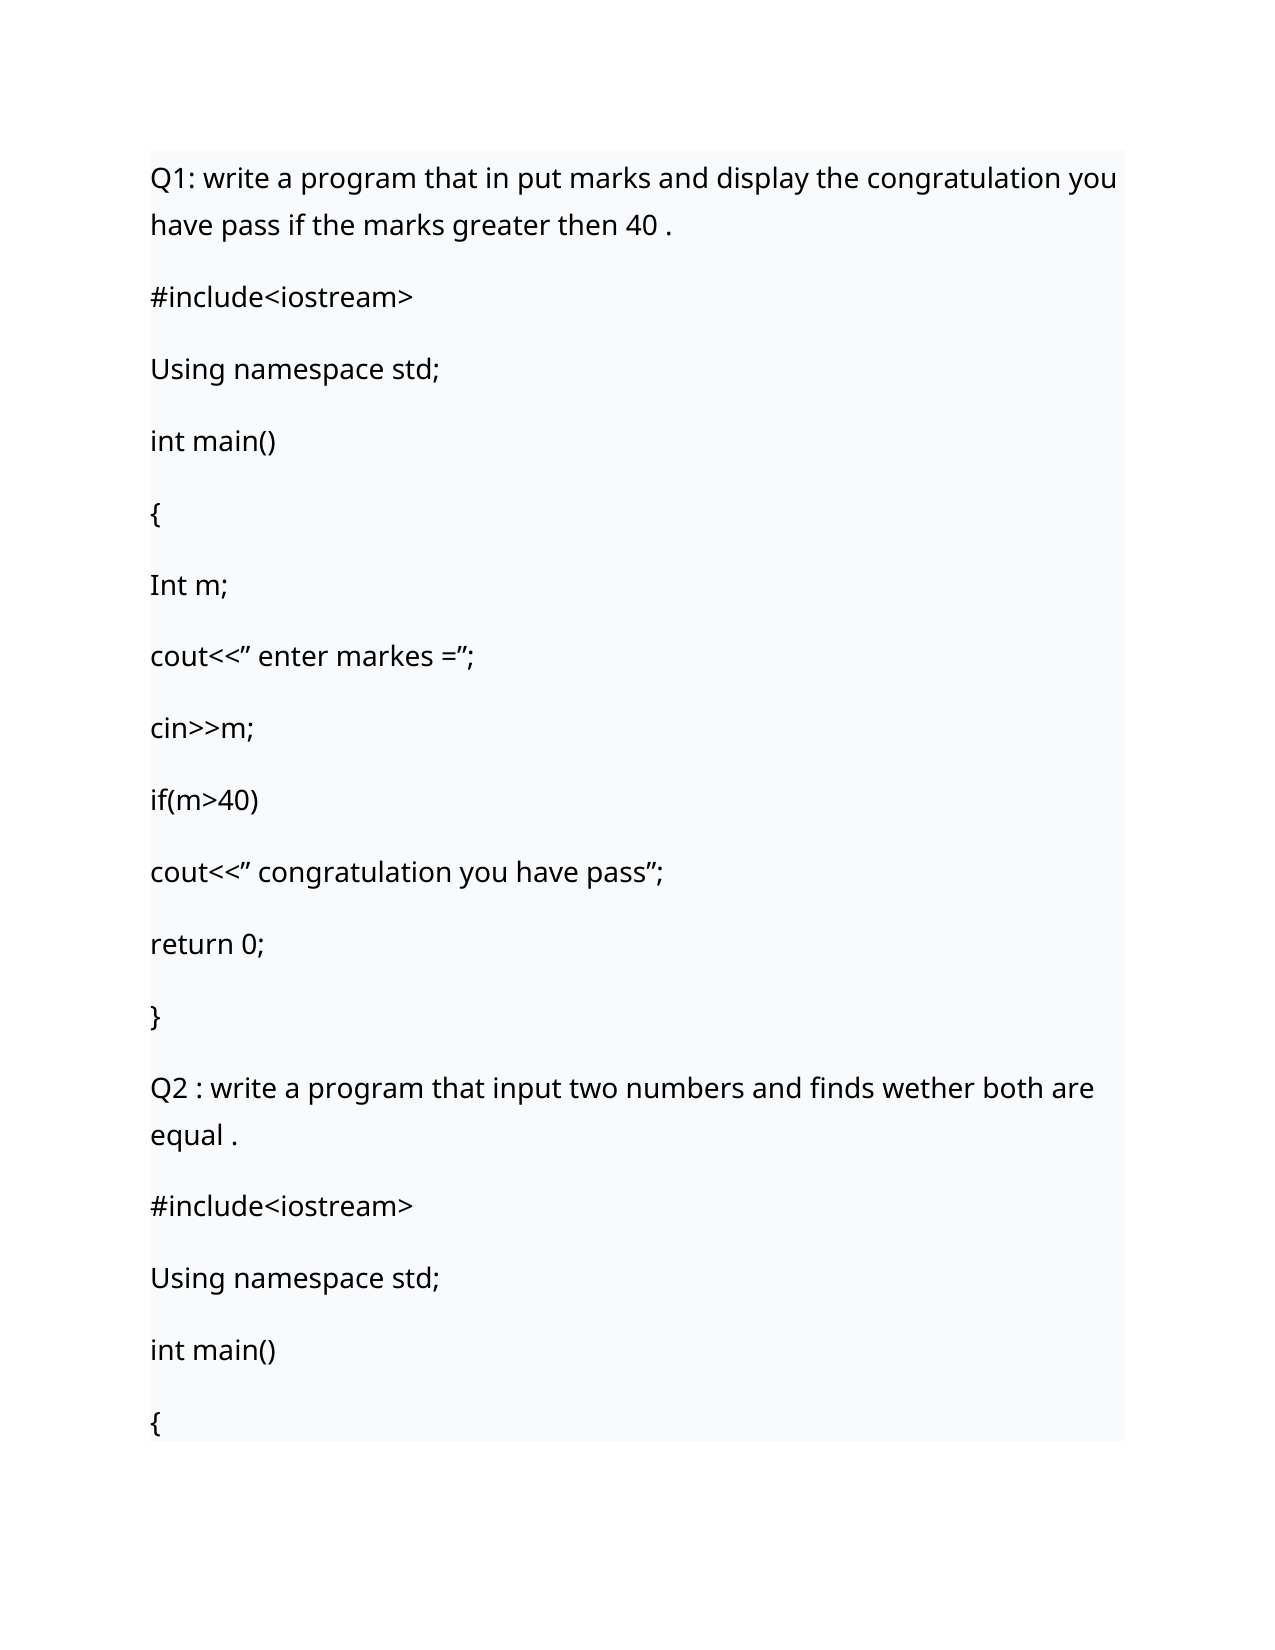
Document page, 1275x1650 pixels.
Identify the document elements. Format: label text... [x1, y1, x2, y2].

text Using namespace std; [150, 341, 1125, 387]
text cout<<” enter markes =”; [150, 628, 1125, 675]
text Int m; [150, 556, 1125, 603]
text cin>>m; [150, 700, 1125, 747]
text } [150, 987, 1125, 1034]
text Q2 : write a program that input two numbers and finds wether both are equal . [150, 1059, 1125, 1153]
text int main() [150, 412, 1125, 459]
text Q1: write a program that in put marks and display the congratulation you have pass if the marks greater then 40 . [150, 150, 1125, 244]
text return 0; [150, 916, 1125, 962]
text if(m>40) [150, 772, 1125, 819]
text { [150, 484, 1125, 531]
text { [150, 1394, 1125, 1441]
text #include<iostream> [150, 269, 1125, 316]
text Using namespace std; [150, 1250, 1125, 1297]
text #include<iostream> [150, 1178, 1125, 1225]
text cout<<” congratulation you have pass”; [150, 844, 1125, 891]
text int main() [150, 1322, 1125, 1369]
